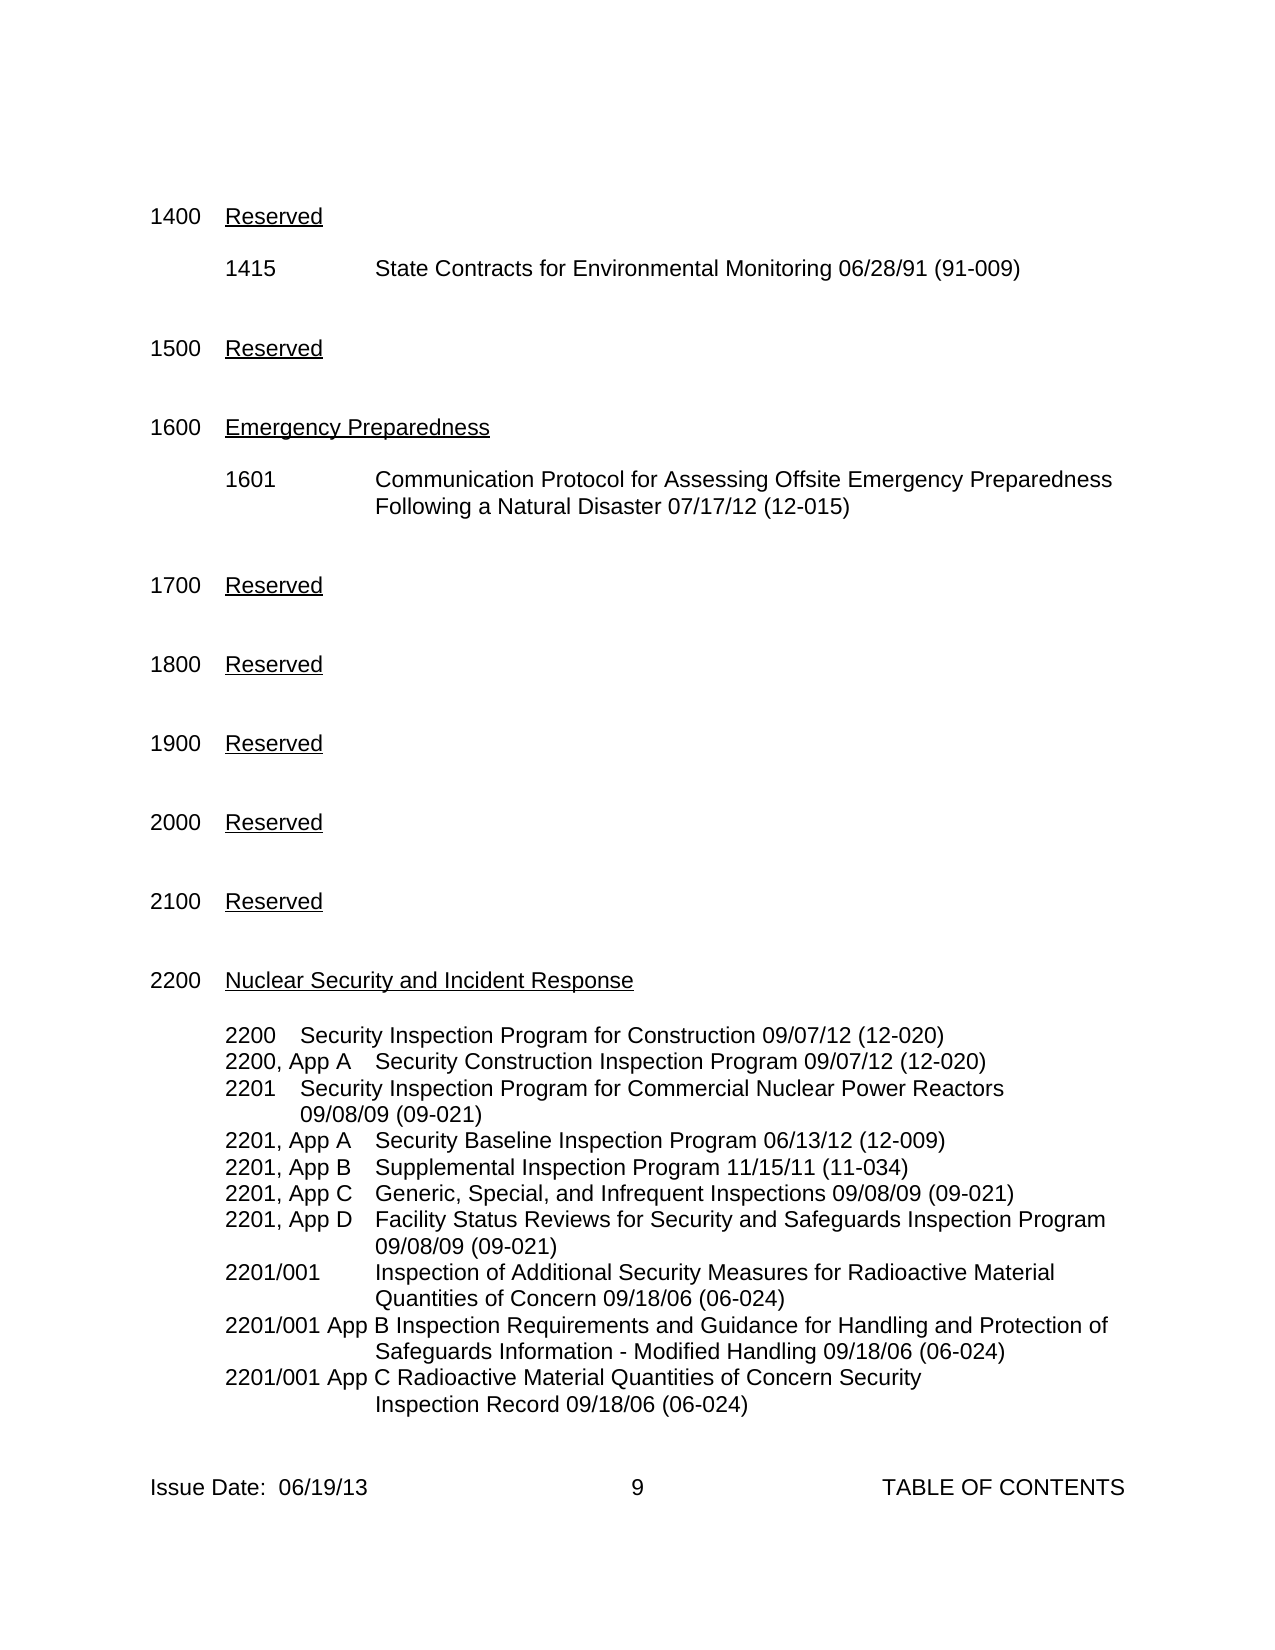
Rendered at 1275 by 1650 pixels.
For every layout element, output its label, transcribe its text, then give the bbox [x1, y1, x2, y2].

text 2200 Nuclear Security and Incident Response [150, 967, 1125, 993]
text 2201, App C Generic, Special, and Infrequent Inspections 09/08/09 (09-021) [225, 1180, 1125, 1206]
text 1500 Reserved [150, 334, 1125, 361]
text 2100 Reserved [150, 888, 1125, 914]
text 1800 Reserved [150, 651, 1125, 677]
text 2201 Security Inspection Program for Commercial Nuclear Power Reactors [150, 1074, 1125, 1101]
text 2200 Security Inspection Program for Construction 09/07/12 (12-020) [150, 1022, 1125, 1048]
text 1600 Emergency Preparedness [150, 413, 1125, 440]
text 2000 Reserved [150, 809, 1125, 835]
text 1900 Reserved [150, 730, 1125, 756]
text 1601 Communication Protocol for Assessing Offsite Emergency Preparedness Following a Natural Disaster 07/17/12 (12-015) [150, 466, 1125, 519]
text Inspection Record 09/18/06 (06-024) [150, 1391, 1125, 1417]
text 1415 State Contracts for Environmental Monitoring 06/28/91 (91-009) [150, 255, 1125, 282]
text 2200, App A Security Construction Inspection Program 09/07/12 (12-020) [150, 1048, 1125, 1074]
text 2201/001 App B Inspection Requirements and Guidance for Handling and Protection of Safeguards Information - Modified Handling 09/18/06 (06-024) [150, 1312, 1125, 1364]
text 2201, App D Facility Status Reviews for Security and Safeguards Inspection Program 09/08/09 (09-021) [225, 1206, 1125, 1259]
text 1400 Reserved [150, 203, 1125, 229]
text 2201, App A Security Baseline Inspection Program 06/13/12 (12-009) [150, 1127, 1125, 1153]
text 09/08/09 (09-021) [150, 1101, 1125, 1127]
text 2201/001 Inspection of Additional Security Measures for Radioactive Material Quantities of Concern 09/18/06 (06-024) [150, 1259, 1125, 1312]
text 2201/001 App C Radioactive Material Quantities of Concern Security [150, 1364, 1125, 1391]
text 1700 Reserved [150, 572, 1125, 598]
text 2201, App B Supplemental Inspection Program 11/15/11 (11-034) [225, 1153, 1125, 1180]
